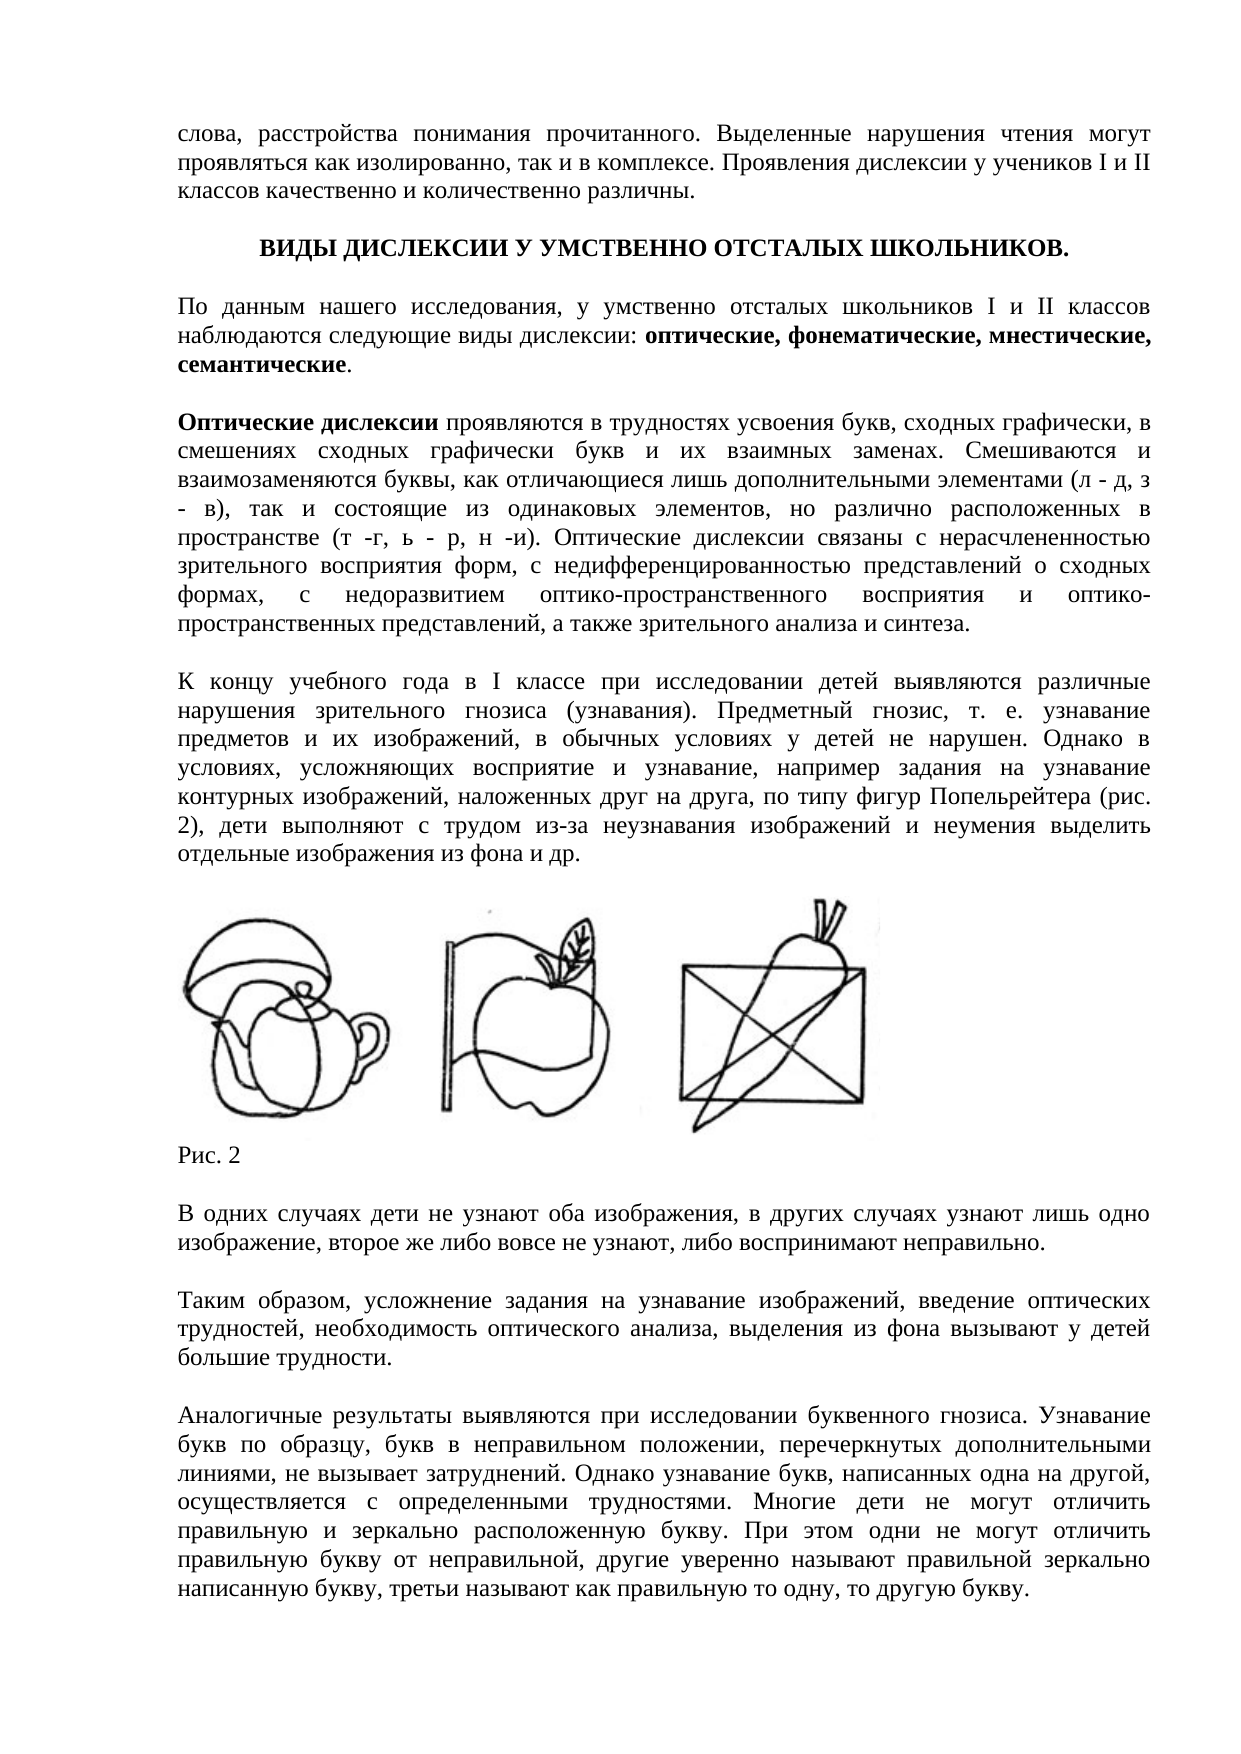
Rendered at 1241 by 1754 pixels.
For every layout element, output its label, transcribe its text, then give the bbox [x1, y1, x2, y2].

text Аналогичные результаты выявляются при исследовании буквенного гнозиса. Узнавание букв по образцу, букв в неправильном положении, перечеркнутых дополнительными линиями, не вызывает затруднений. Однако узнавание букв, написанных одна на другой, осуществляется с определенными трудностями. Многие дети не могут отличить правильную и зеркально расположенную букву. При этом одни не могут отличить правильную букву от неправильной, другие уверенно называют правильной зеркально написанную букву, третьи называют как правильную то одну, то другую букву. [177, 1400, 1152, 1601]
text По данным нашего исследования, у умственно отсталых школьников I и II классов наблюдаются следующие виды дислексии: оптические, фонематические, мнестические, семантические. [177, 291, 1152, 378]
text Оптические дислексии проявляются в трудностях усвоения букв, сходных графически, в смешениях сходных графически букв и их взаимных заменах. Смешиваются и взаимозаменяются буквы, как отличающиеся лишь дополнительными элементами (л - д, з - в), так и состоящие из одинаковых элементов, но различно расположенных в пространстве (т -г, ь - р, н -и). Оптические дислексии связаны с нерасчлененностью зрительного восприятия форм, с недифференцированностью представлений о сходных формах, с недоразвитием оптико-пространственного восприятия и оптико-пространственных представлений, а также зрительного анализа и синтеза. [177, 407, 1152, 637]
text Таким образом, усложнение задания на узнавание изображений, введение оптических трудностей, необходимость оптического анализа, выделения из фона вызывают у детей большие трудности. [177, 1285, 1152, 1371]
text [177, 118, 1152, 204]
picture [177, 896, 881, 1141]
text К концу учебного года в I классе при исследовании детей выявляются различные нарушения зрительного гнозиса (узнавания). Предметный гнозис, т. е. узнавание предметов и их изображений, в обычных условиях у детей не нарушен. Однако в условиях, усложняющих восприятие и узнавание, например задания на узнавание контурных изображений, наложенных друг на друга, по типу фигур Попельрейтера (рис. 2), дети выполняют с трудом из-за неузнавания изображений и неумения выделить отдельные изображения из фона и др. [177, 666, 1152, 867]
text ВИДЫ ДИСЛЕКСИИ У УМСТВЕННО ОТСТАЛЫХ ШКОЛЬНИКОВ. [177, 233, 1152, 262]
text В одних случаях дети не узнают оба изображения, в других случаях узнают лишь одно изображение, второе же либо вовсе не узнают, либо воспринимают неправильно. [177, 1198, 1152, 1256]
